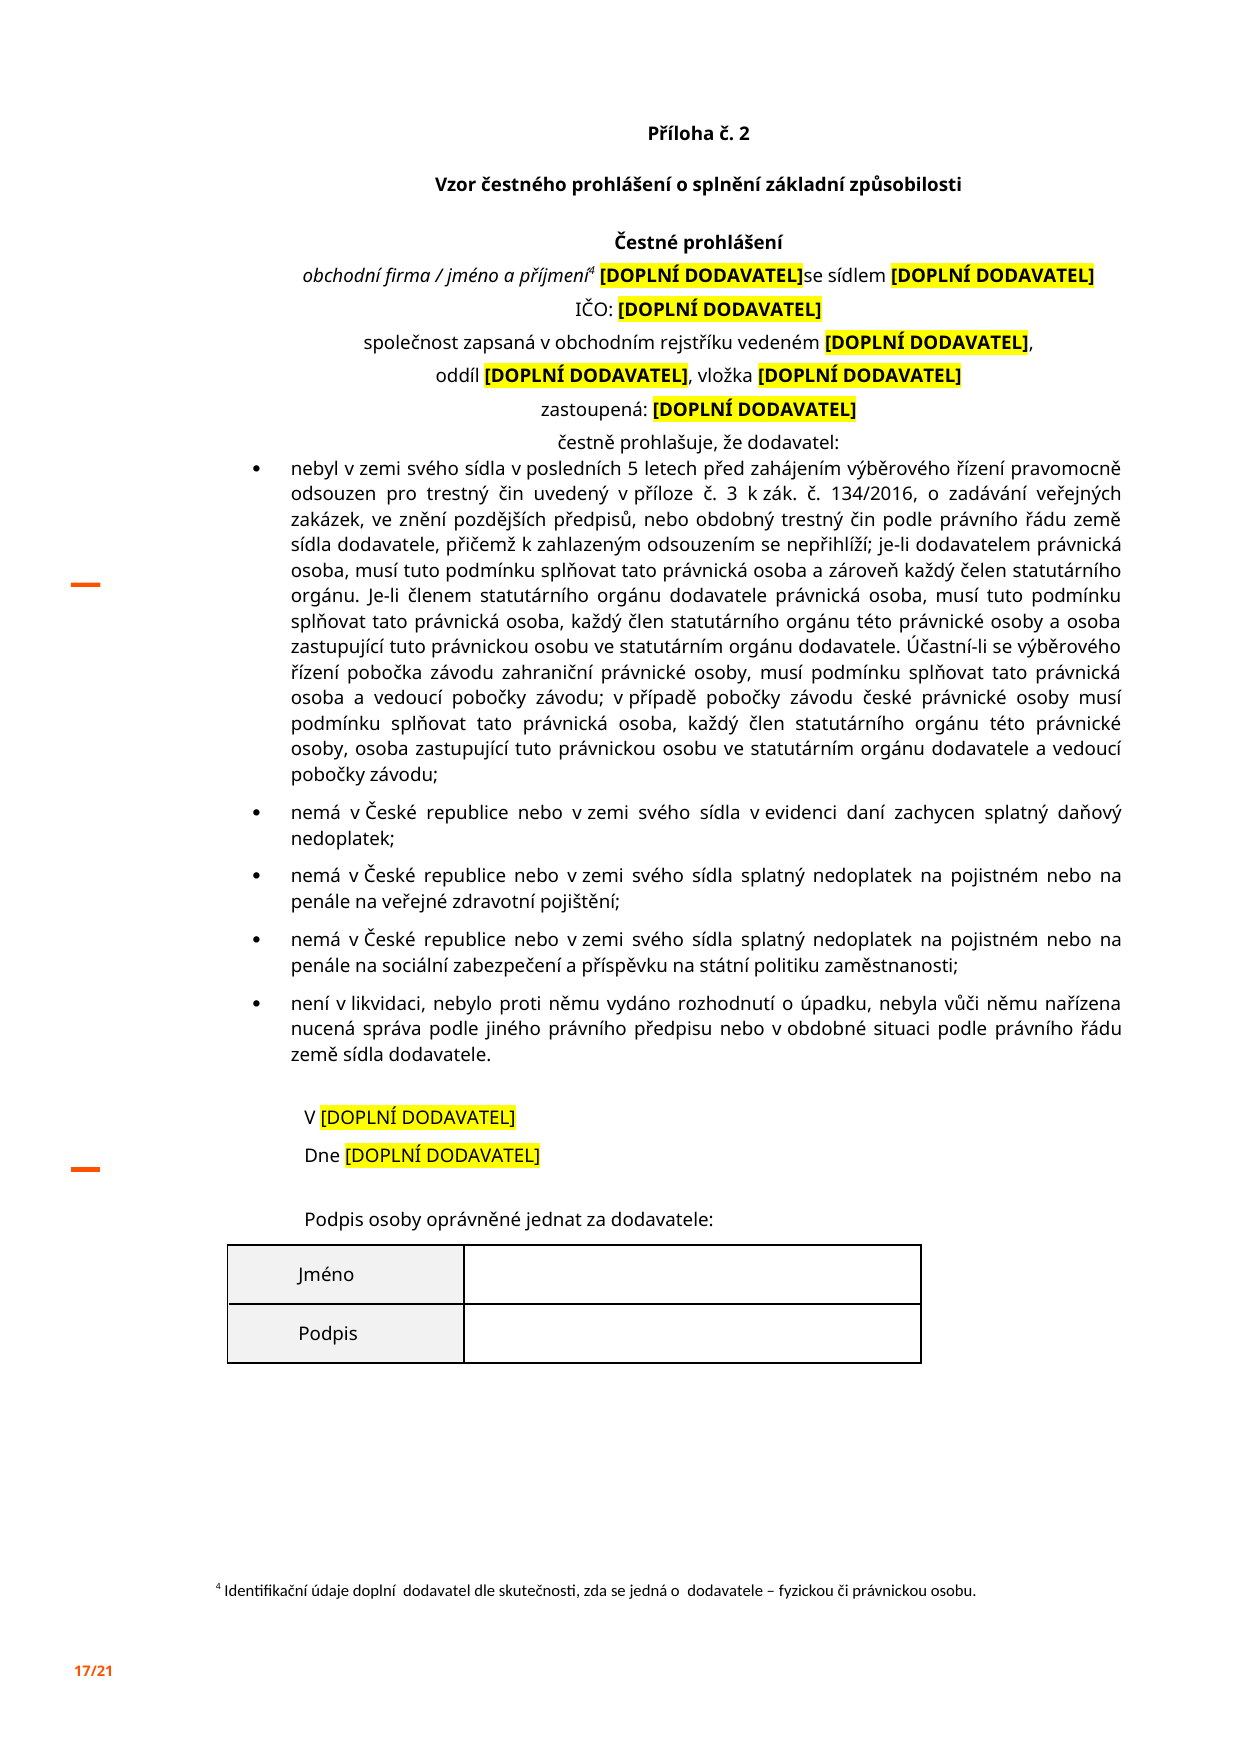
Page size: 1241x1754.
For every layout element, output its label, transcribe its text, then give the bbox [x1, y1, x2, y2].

text Vzor čestného prohlášení o splnění základní způsobilosti [216, 171, 1122, 197]
text Čestné prohlášení [216, 222, 1122, 255]
table_header [465, 1246, 920, 1303]
text společnost zapsaná v obchodním rejstříku vedeném [DOPLNÍ DODAVATEL], [216, 322, 1122, 355]
table_header Jméno [228, 1246, 463, 1303]
text IČO: [DOPLNÍ DODAVATEL] [216, 288, 1122, 322]
table_cell Podpis [228, 1304, 463, 1362]
text V [DOPLNÍ DODAVATEL] [245, 1104, 1122, 1130]
list nemá v České republice nebo v zemi svého sídla splatný nedoplatek na pojistném nebo na penále na veřejné zdravotní pojištění; [253, 863, 1122, 914]
text oddíl [DOPLNÍ DODAVATEL], vložka [DOPLNÍ DODAVATEL] [216, 355, 1122, 388]
list nebyl v zemi svého sídla v posledních 5 letech před zahájením výběrového řízení pravomocně odsouzen pro trestný čin uvedený v příloze č. 3 k zák. č. 134/2016, o zadávání veřejných zakázek, ve znění pozdějších předpisů, nebo obdobný trestný čin podle právního řádu země sídla dodavatele, přičemž k zahlazeným odsouzením se nepřihlíží; je-li dodavatelem právnická osoba, musí tuto podmínku splňovat tato právnická osoba a zároveň každý čelen statutárního orgánu. Je-li členem statutárního orgánu dodavatele právnická osoba, musí tuto podmínku splňovat tato právnická osoba, každý člen statutárního orgánu této právnické osoby a osoba zastupující tuto právnickou osobu ve statutárním orgánu dodavatele. Účastní-li se výběrového řízení pobočka závodu zahraniční právnické osoby, musí podmínku splňovat tato právnická osoba a vedoucí pobočky závodu; v případě pobočky závodu české právnické osoby musí podmínku splňovat tato právnická osoba, každý člen statutárního orgánu této právnické osoby, osoba zastupující tuto právnickou osobu ve statutárním orgánu dodavatele a vedoucí pobočky závodu; [253, 455, 1122, 787]
list nemá v České republice nebo v zemi svého sídla v evidenci daní zachycen splatný daňový nedoplatek; [253, 799, 1122, 850]
text Podpis osoby oprávněné jednat za dodavatele: [245, 1206, 1122, 1232]
table_cell [465, 1305, 920, 1362]
list nemá v České republice nebo v zemi svého sídla splatný nedoplatek na pojistném nebo na penále na sociální zabezpečení a příspěvku na státní politiku zaměstnanosti; [253, 926, 1122, 977]
text obchodní firma / jméno a příjmení [DOPLNÍ DODAVATEL]se sídlem [DOPLNÍ DODAVATEL] [216, 255, 1122, 288]
list není v likvidaci, nebylo proti němu vydáno rozhodnutí o úpadku, nebyla vůči němu nařízena nucená správa podle jiného právního předpisu nebo v obdobné situaci podle právního řádu země sídla dodavatele. [253, 990, 1122, 1066]
text Dne [DOPLNÍ DODAVATEL] [245, 1142, 1122, 1168]
text zastoupená: [DOPLNÍ DODAVATEL] [216, 388, 1122, 422]
text Příloha č. 2 [216, 121, 1122, 146]
text čestně prohlašuje, že dodavatel: [216, 422, 1122, 455]
